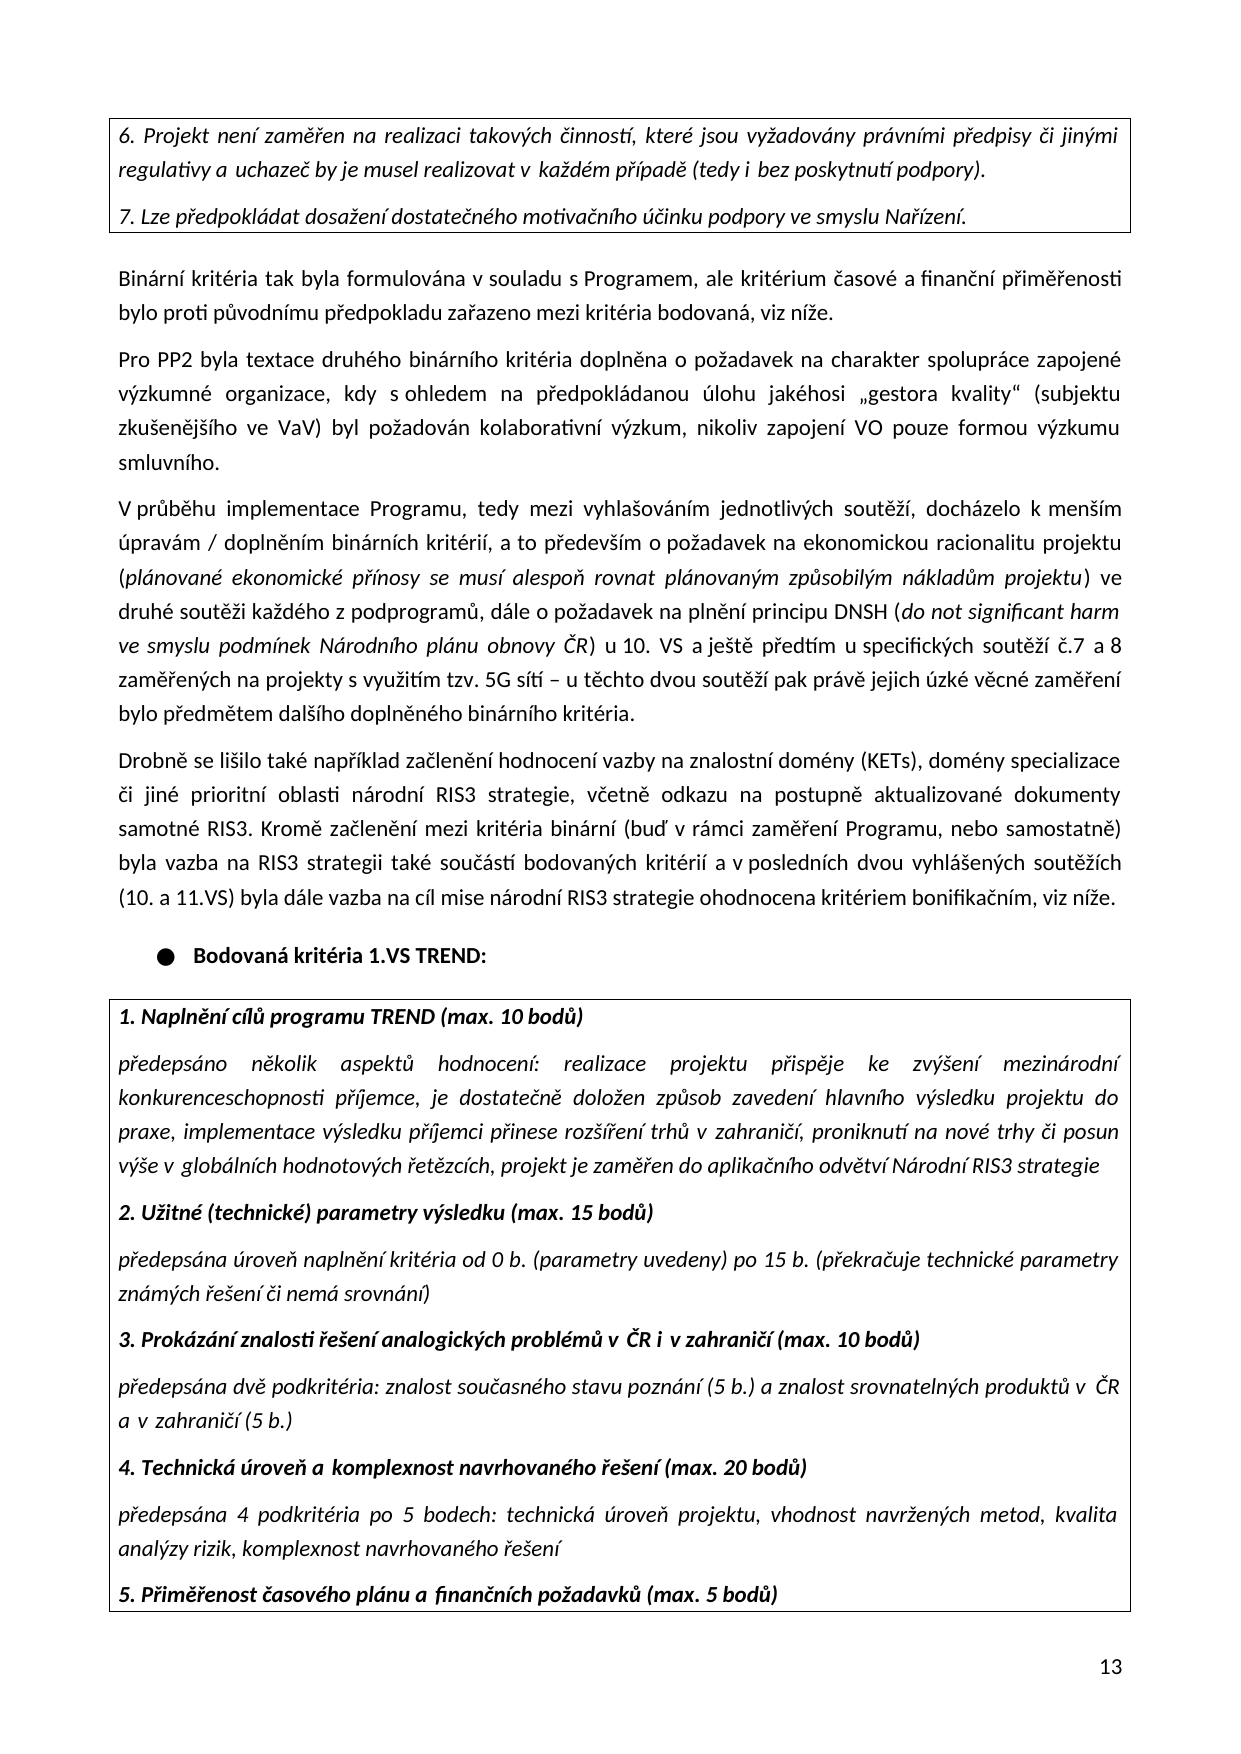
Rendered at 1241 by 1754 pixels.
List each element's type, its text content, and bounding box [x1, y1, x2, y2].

text 3. Prokázání znalosti řešení analogických problémů v ČR i v zahraničí (max. 10 bodů) [110, 1322, 1130, 1354]
text předepsána dvě podkritéria: znalost současného stavu poznání (5 b.) a znalost srovnatelných produktů v ČR a v zahraničí (5 b.) [110, 1369, 1130, 1434]
text 5. Přiměřenost časového plánu a finančních požadavků (max. 5 bodů) [110, 1577, 1130, 1611]
text Binární kritéria tak byla formulována v souladu s Programem, ale kritérium časové a finanční přiměřenosti bylo proti původnímu předpokladu zařazeno mezi kritéria bodovaná, viz níže. [118, 264, 1122, 327]
text V průběhu implementace Programu, tedy mezi vyhlašováním jednotlivých soutěží, docházelo k menším úpravám / doplněním binárních kritérií, a to především o požadavek na ekonomickou racionalitu projektu (plánované ekonomické přínosy se musí alespoň rovnat plánovaným způsobilým nákladům projektu) ve druhé soutěži každého z podprogramů, dále o požadavek na plnění principu DNSH (do not significant harm ve smyslu podmínek Národního plánu obnovy ČR) u 10. VS a ještě předtím u specifických soutěží č.7 a 8 zaměřených na projekty s využitím tzv. 5G sítí – u těchto dvou soutěží pak právě jejich úzké věcné zaměření bylo předmětem dalšího doplněného binárního kritéria. [118, 494, 1122, 727]
text 1. Naplnění cílů programu TREND (max. 10 bodů) [110, 1000, 1130, 1030]
list Bodovaná kritéria 1.VS TREND: [156, 929, 1122, 976]
text předepsána úroveň naplnění kritéria od 0 b. (parametry uvedeny) po 15 b. (překračuje technické parametry známých řešení či nemá srovnání) [110, 1242, 1130, 1307]
text 2. Užitné (technické) parametry výsledku (max. 15 bodů) [110, 1195, 1130, 1226]
text předepsáno několik aspektů hodnocení: realizace projektu přispěje ke zvýšení mezinárodní konkurenceschopnosti příjemce, je dostatečně doložen způsob zavedení hlavního výsledku projektu do praxe, implementace výsledku příjemci přinese rozšíření trhů v zahraničí, proniknutí na nové trhy či posun výše v globálních hodnotových řetězcích, projekt je zaměřen do aplikačního odvětví Národní RIS3 strategie [110, 1046, 1130, 1179]
text Pro PP2 byla textace druhého binárního kritéria doplněna o požadavek na charakter spolupráce zapojené výzkumné organizace, kdy s ohledem na předpokládanou úlohu jakéhosi „gestora kvality“ (subjektu zkušenějšího ve VaV) byl požadován kolaborativní výzkum, nikoliv zapojení VO pouze formou výzkumu smluvního. [118, 345, 1122, 476]
text 7. Lze předpokládat dosažení dostatečného motivačního účinku podpory ve smyslu Nařízení. [110, 199, 1130, 232]
text 4. Technická úroveň a komplexnost navrhovaného řešení (max. 20 bodů) [110, 1450, 1130, 1481]
text Drobně se lišilo také například začlenění hodnocení vazby na znalostní domény (KETs), domény specializace či jiné prioritní oblasti národní RIS3 strategie, včetně odkazu na postupně aktualizované dokumenty samotné RIS3. Kromě začlenění mezi kritéria binární (buď v rámci zaměření Programu, nebo samostatně) byla vazba na RIS3 strategii také součástí bodovaných kritérií a v posledních dvou vyhlášených soutěžích (10. a 11.VS) byla dále vazba na cíl mise národní RIS3 strategie ohodnocena kritériem bonifikačním, viz níže. [118, 746, 1122, 911]
text předepsána 4 podkritéria po 5 bodech: technická úroveň projektu, vhodnost navržených metod, kvalita analýzy rizik, komplexnost navrhovaného řešení [110, 1497, 1130, 1562]
text 6. Projekt není zaměřen na realizaci takových činností, které jsou vyžadovány právními předpisy či jinými regulativy a uchazeč by je musel realizovat v každém případě (tedy i bez poskytnutí podpory). [110, 119, 1130, 183]
